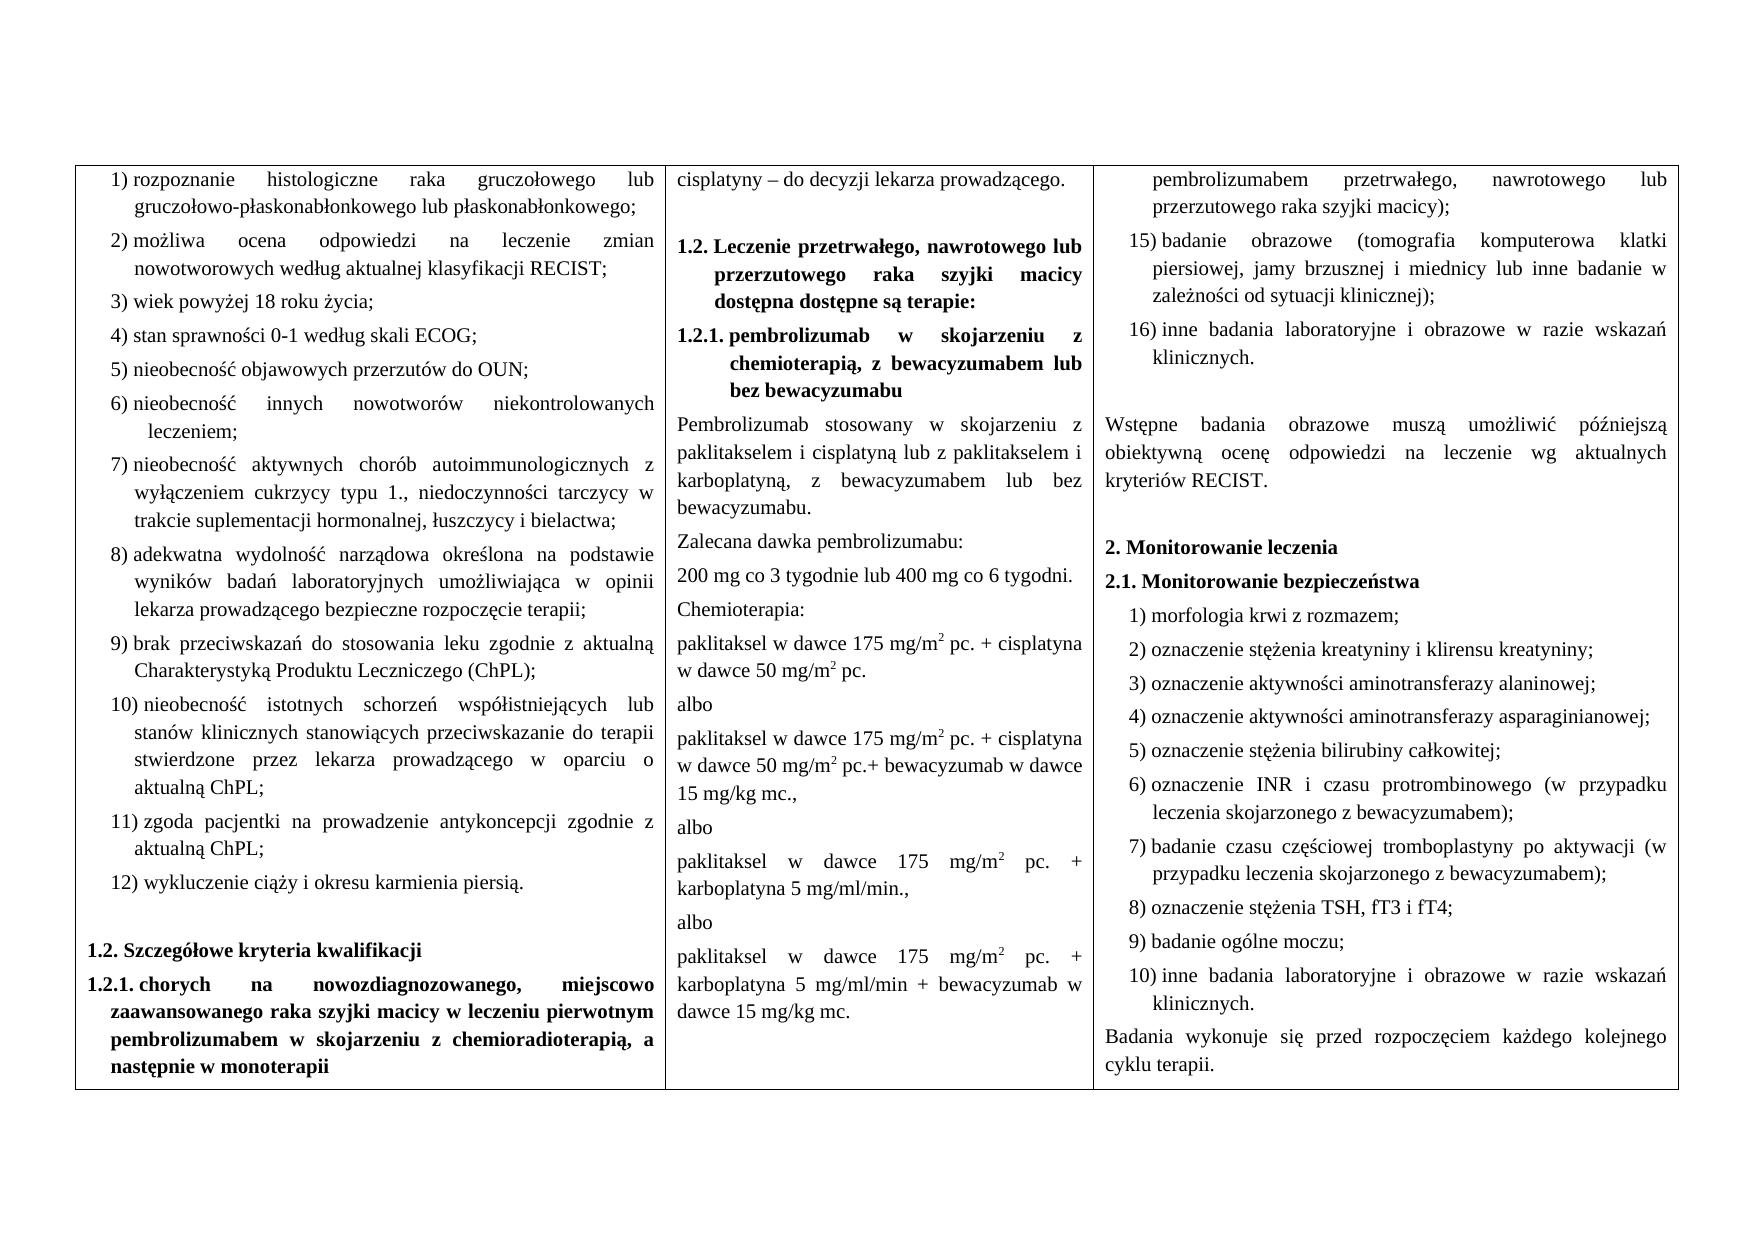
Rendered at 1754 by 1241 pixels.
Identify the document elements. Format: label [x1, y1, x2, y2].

table_cell [76, 166, 665, 1089]
table_cell [666, 166, 1093, 1089]
table_cell [1094, 166, 1678, 1089]
